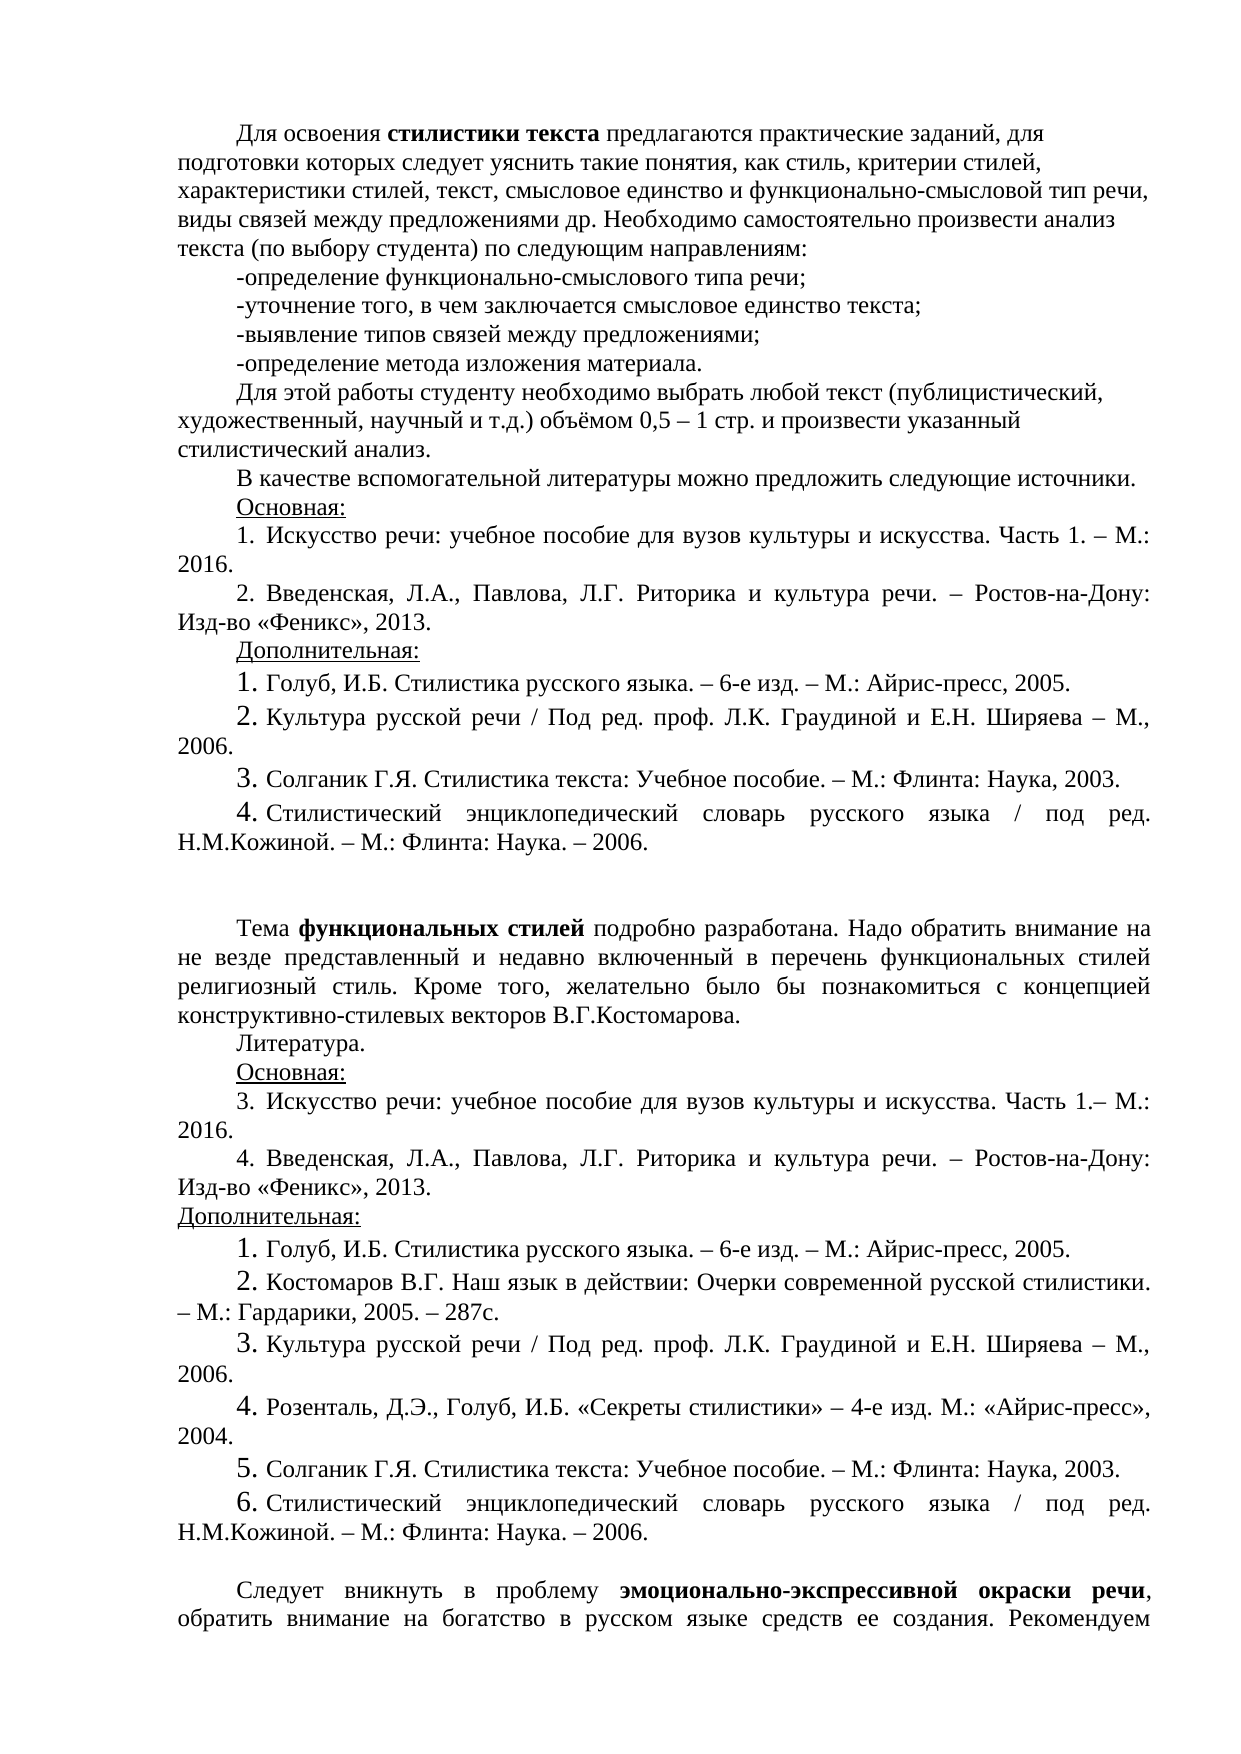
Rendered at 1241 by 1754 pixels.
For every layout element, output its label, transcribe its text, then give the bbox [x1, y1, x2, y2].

list Введенская, Л.А., Павлова, Л.Г. Риторика и культура речи. – Ростов-на-Дону: Изд-во «Феникс», 2013. [177, 578, 1152, 636]
text Дополнительная: [177, 636, 1152, 664]
text -выявление типов связей между предложениями; [177, 319, 1152, 348]
text Для освоения стилистики текста предлагаются практические заданий, для подготовки которых следует уяснить такие понятия, как стиль, критерии стилей, характеристики стилей, текст, смысловое единство и функционально-смысловой тип речи, виды связей между предложениями др. Необходимо самостоятельно произвести анализ текста (по выбору студента) по следующим направлениям: [177, 118, 1152, 262]
text Дополнительная: [177, 1201, 1152, 1230]
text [177, 1575, 1152, 1632]
list Введенская, Л.А., Павлова, Л.Г. Риторика и культура речи. – Ростов-на-Дону: Изд-во «Феникс», 2013. [177, 1143, 1152, 1201]
list Культура русской речи / Под ред. проф. Л.К. Граудиной и Е.Н. Ширяева – М., 2006. [177, 1326, 1152, 1388]
text -уточнение того, в чем заключается смысловое единство текста; [177, 291, 1152, 319]
list Голуб, И.Б. Стилистика русского языка. – 6-е изд. – М.: Айрис-пресс, 2005. [177, 1230, 1152, 1263]
text -определение функционально-смыслового типа речи; [177, 262, 1152, 291]
text Основная: [177, 492, 1152, 521]
text Литература. [177, 1028, 1152, 1057]
list Культура русской речи / Под ред. проф. Л.К. Граудиной и Е.Н. Ширяева – М., 2006. [177, 698, 1152, 760]
list Стилистический энциклопедический словарь русского языка / под ред. Н.М.Кожиной. – М.: Флинта: Наука. – 2006. [177, 794, 1152, 856]
list Искусство речи: учебное пособие для вузов культуры и искусства. Часть 1. – М.: 2016. [177, 521, 1152, 578]
text Тема функциональных стилей подробно разработана. Надо обратить внимание на не везде представленный и недавно включенный в перечень функциональных стилей религиозный стиль. Кроме того, желательно было бы познакомиться с концепцией конструктивно-стилевых векторов В.Г.Костомарова. [177, 913, 1152, 1028]
text -определение метода изложения материала. [177, 348, 1152, 377]
list Голуб, И.Б. Стилистика русского языка. – 6-е изд. – М.: Айрис-пресс, 2005. [177, 664, 1152, 698]
list Розенталь, Д.Э., Голуб, И.Б. «Секреты стилистики» – 4-е изд. М.: «Айрис-пресс», 2004. [177, 1388, 1152, 1450]
text Для этой работы студенту необходимо выбрать любой текст (публицистический, художественный, научный и т.д.) объёмом 0,5 – 1 стр. и произвести указанный стилистический анализ. [177, 377, 1152, 463]
text Основная: [177, 1057, 1152, 1086]
text В качестве вспомогательной литературы можно предложить следующие источники. [177, 463, 1152, 492]
list Стилистический энциклопедический словарь русского языка / под ред. Н.М.Кожиной. – М.: Флинта: Наука. – 2006. [177, 1484, 1152, 1546]
list Солганик Г.Я. Стилистика текста: Учебное пособие. – М.: Флинта: Наука, 2003. [177, 1450, 1152, 1484]
list Солганик Г.Я. Стилистика текста: Учебное пособие. – М.: Флинта: Наука, 2003. [177, 760, 1152, 794]
list Костомаров В.Г. Наш язык в действии: Очерки современной русской стилистики. – М.: Гардарики, 2005. – 287с. [177, 1263, 1152, 1326]
list Искусство речи: учебное пособие для вузов культуры и искусства. Часть 1.– М.: 2016. [177, 1086, 1152, 1143]
